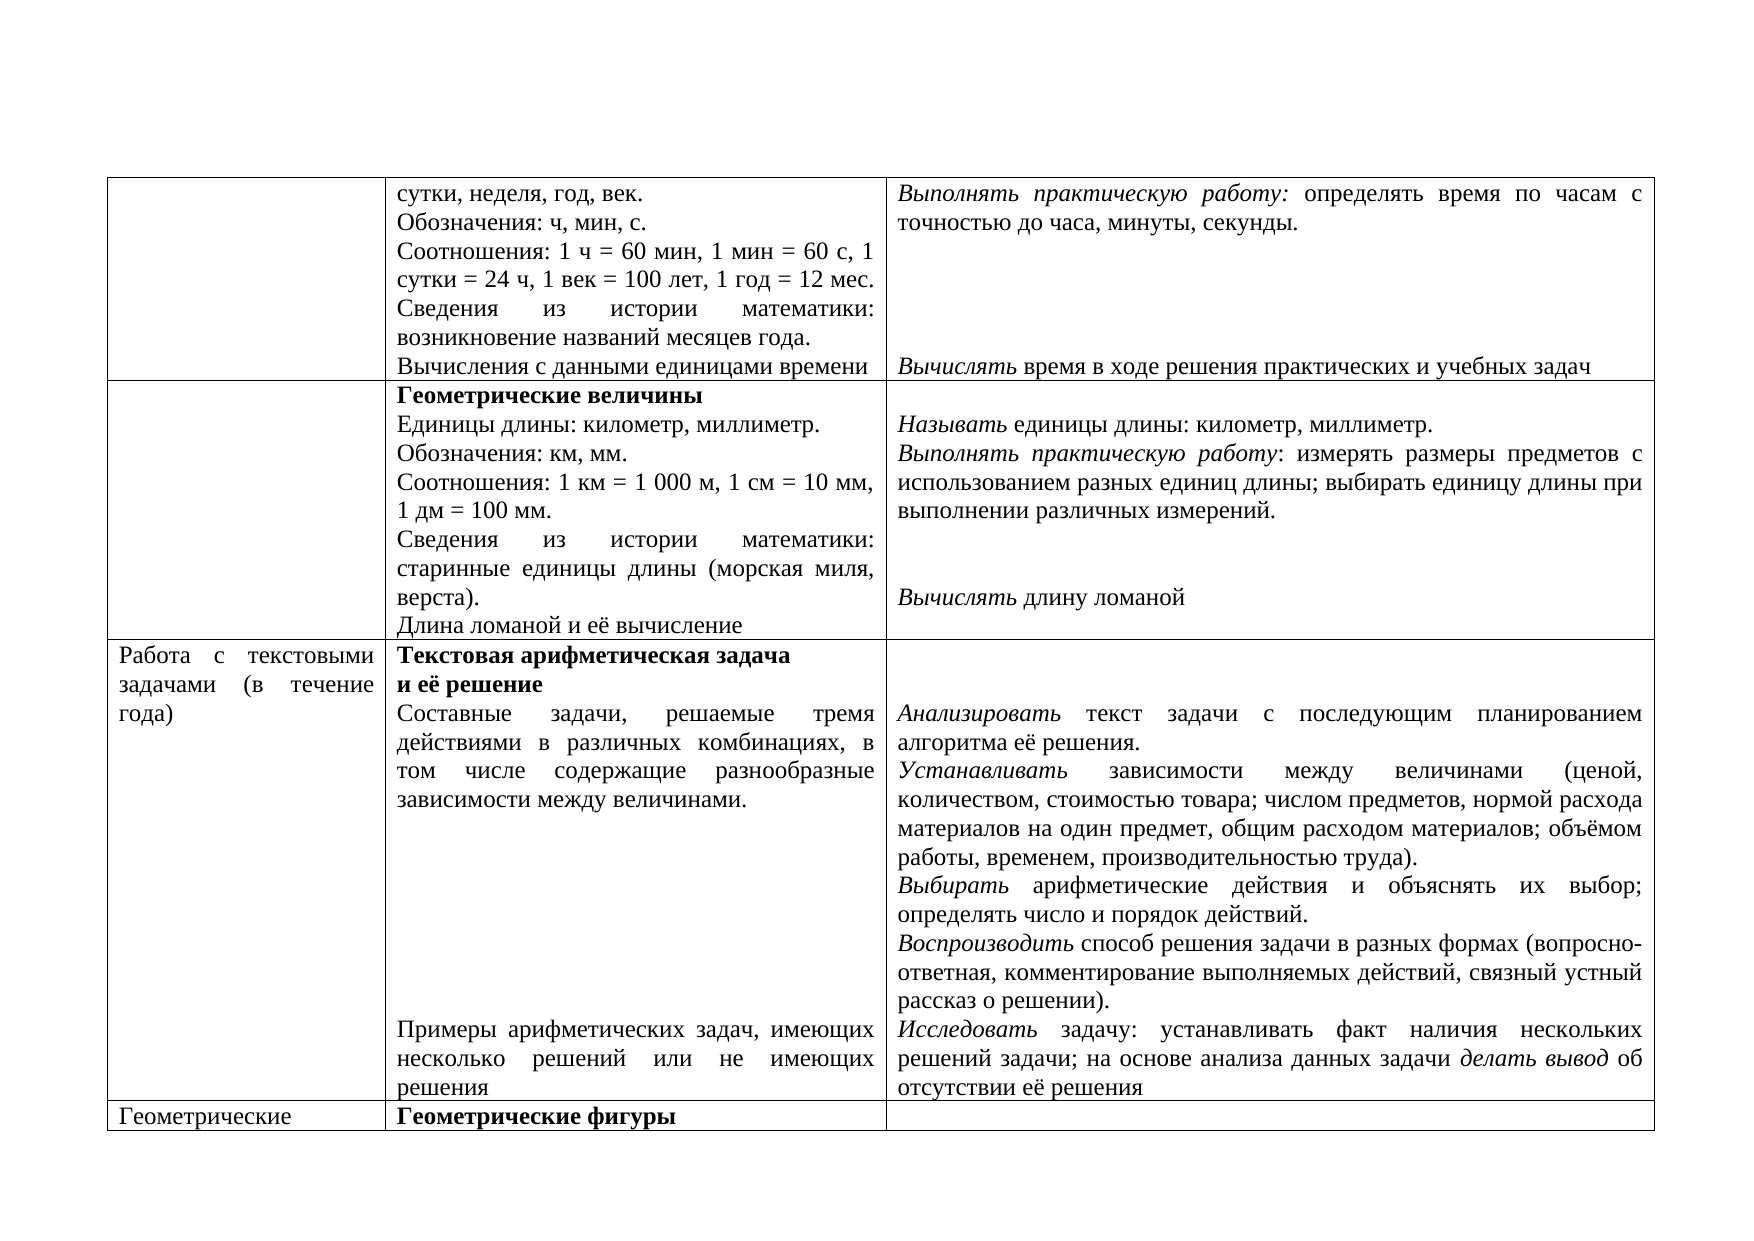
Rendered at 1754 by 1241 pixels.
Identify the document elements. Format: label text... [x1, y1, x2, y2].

table_cell [108, 381, 385, 639]
table_cell Анализировать текст задачи с последующим планированием алгоритма её решения. Устанавливать зависимости между величинами (ценой, количеством, стоимостью товара; числом предметов, нормой расхода материалов на один предмет, общим расходом материалов; объёмом работы, временем, производительностью труда). Выбирать арифметические действия и объяснять их выбор; определять число и порядок действий. Воспроизводить способ решения задачи в разных формах (вопросно-ответная, комментирование выполняемых действий, связный устный рассказ о решении). Исследовать задачу: устанавливать факт наличия нескольких решений задачи; на основе анализа данных задачи делать вывод об отсутствии её решения [887, 640, 1654, 1100]
table_cell Текстовая арифметическая задача и её решение Составные задачи, решаемые тремя действиями в различных комбинациях, в том числе содержащие разнообразные зависимости между величинами. Примеры арифметических задач, имеющих несколько решений или не имеющих решения [386, 640, 886, 1100]
table_cell [108, 178, 385, 379]
table_cell Называть единицы длины: километр, миллиметр. Выполнять практическую работу: измерять размеры предметов с использованием разных единиц длины; выбирать единицу длины при выполнении различных измерений. Вычислять длину ломаной [887, 381, 1654, 639]
table_cell Геометрические величины Единицы длины: километр, миллиметр. Обозначения: км, мм. Соотношения: 1 км = 1 000 м, 1 см = 10 мм, 1 дм = 100 мм. Сведения из истории математики: старинные единицы длины (морская миля, верста). Длина ломаной и её вычисление [386, 381, 886, 639]
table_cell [108, 1101, 385, 1130]
table_cell Работа с текстовыми задачами (в течение года) [108, 640, 385, 1100]
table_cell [887, 1101, 1654, 1130]
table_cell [386, 178, 886, 379]
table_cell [386, 1101, 886, 1130]
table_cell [887, 178, 1654, 379]
